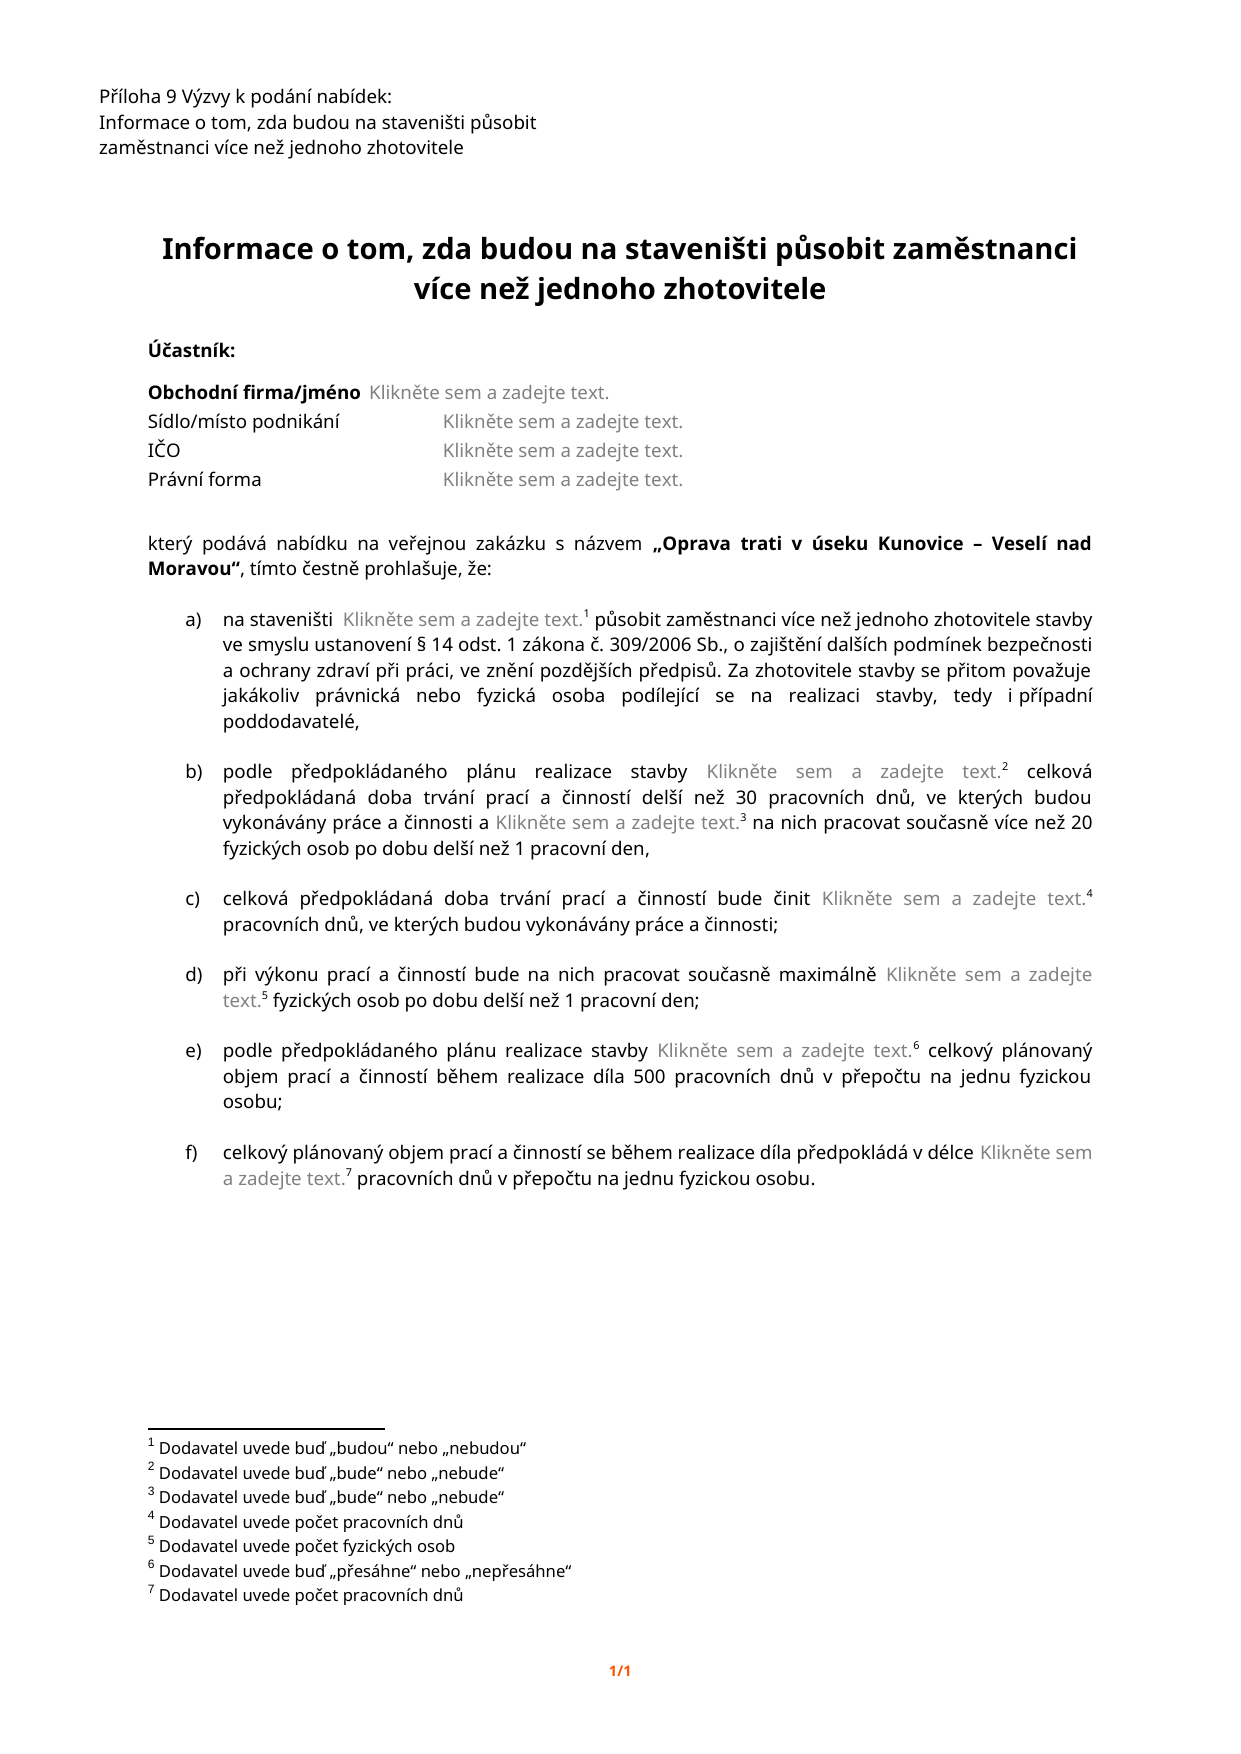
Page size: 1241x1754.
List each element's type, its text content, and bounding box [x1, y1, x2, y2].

list celková předpokládaná doba trvání prací a činností bude činit pracovních dnů, ve kterých budou vykonávány práce a činnosti; [185, 886, 1093, 937]
text který podává nabídku na veřejnou zakázku s názvem „Oprava trati v úseku Kunovice – Veselí nad Moravou“, tímto čestně prohlašuje, že: [148, 530, 1093, 581]
list na staveništi působit zaměstnanci více než jednoho zhotovitele stavby ve smyslu ustanovení § 14 odst. 1 zákona č. 309/2006 Sb., o zajištění dalších podmínek bezpečnosti a ochrany zdraví při práci, ve znění pozdějších předpisů. Za zhotovitele stavby se přitom považuje jakákoliv právnická nebo fyzická osoba podílející se na realizaci stavby, tedy i případní poddodavatelé, [185, 606, 1093, 734]
list podle předpokládaného plánu realizace stavby celková předpokládaná doba trvání prací a činností delší než 30 pracovních dnů, ve kterých budou vykonávány práce a činnosti a na nich pracovat současně více než 20 fyzických osob po dobu delší než 1 pracovní den, [185, 759, 1093, 861]
text Obchodní firma/jméno [148, 376, 1093, 405]
text IČO [148, 434, 1093, 463]
text Sídlo/místo podnikání [148, 405, 1093, 434]
list při výkonu prací a činností bude na nich pracovat současně maximálně fyzických osob po dobu delší než 1 pracovní den; [185, 962, 1093, 1013]
list celkový plánovaný objem prací a činností se během realizace díla předpokládá v délce pracovních dnů v přepočtu na jednu fyzickou osobu. [185, 1139, 1093, 1190]
text Účastník: [148, 333, 1093, 364]
title Informace o tom, zda budou na staveništi působit zaměstnanci více než jednoho zhotovitele [148, 228, 1093, 308]
list podle předpokládaného plánu realizace stavby celkový plánovaný objem prací a činností během realizace díla 500 pracovních dnů v přepočtu na jednu fyzickou osobu; [185, 1038, 1093, 1114]
text Právní forma [148, 463, 1093, 492]
